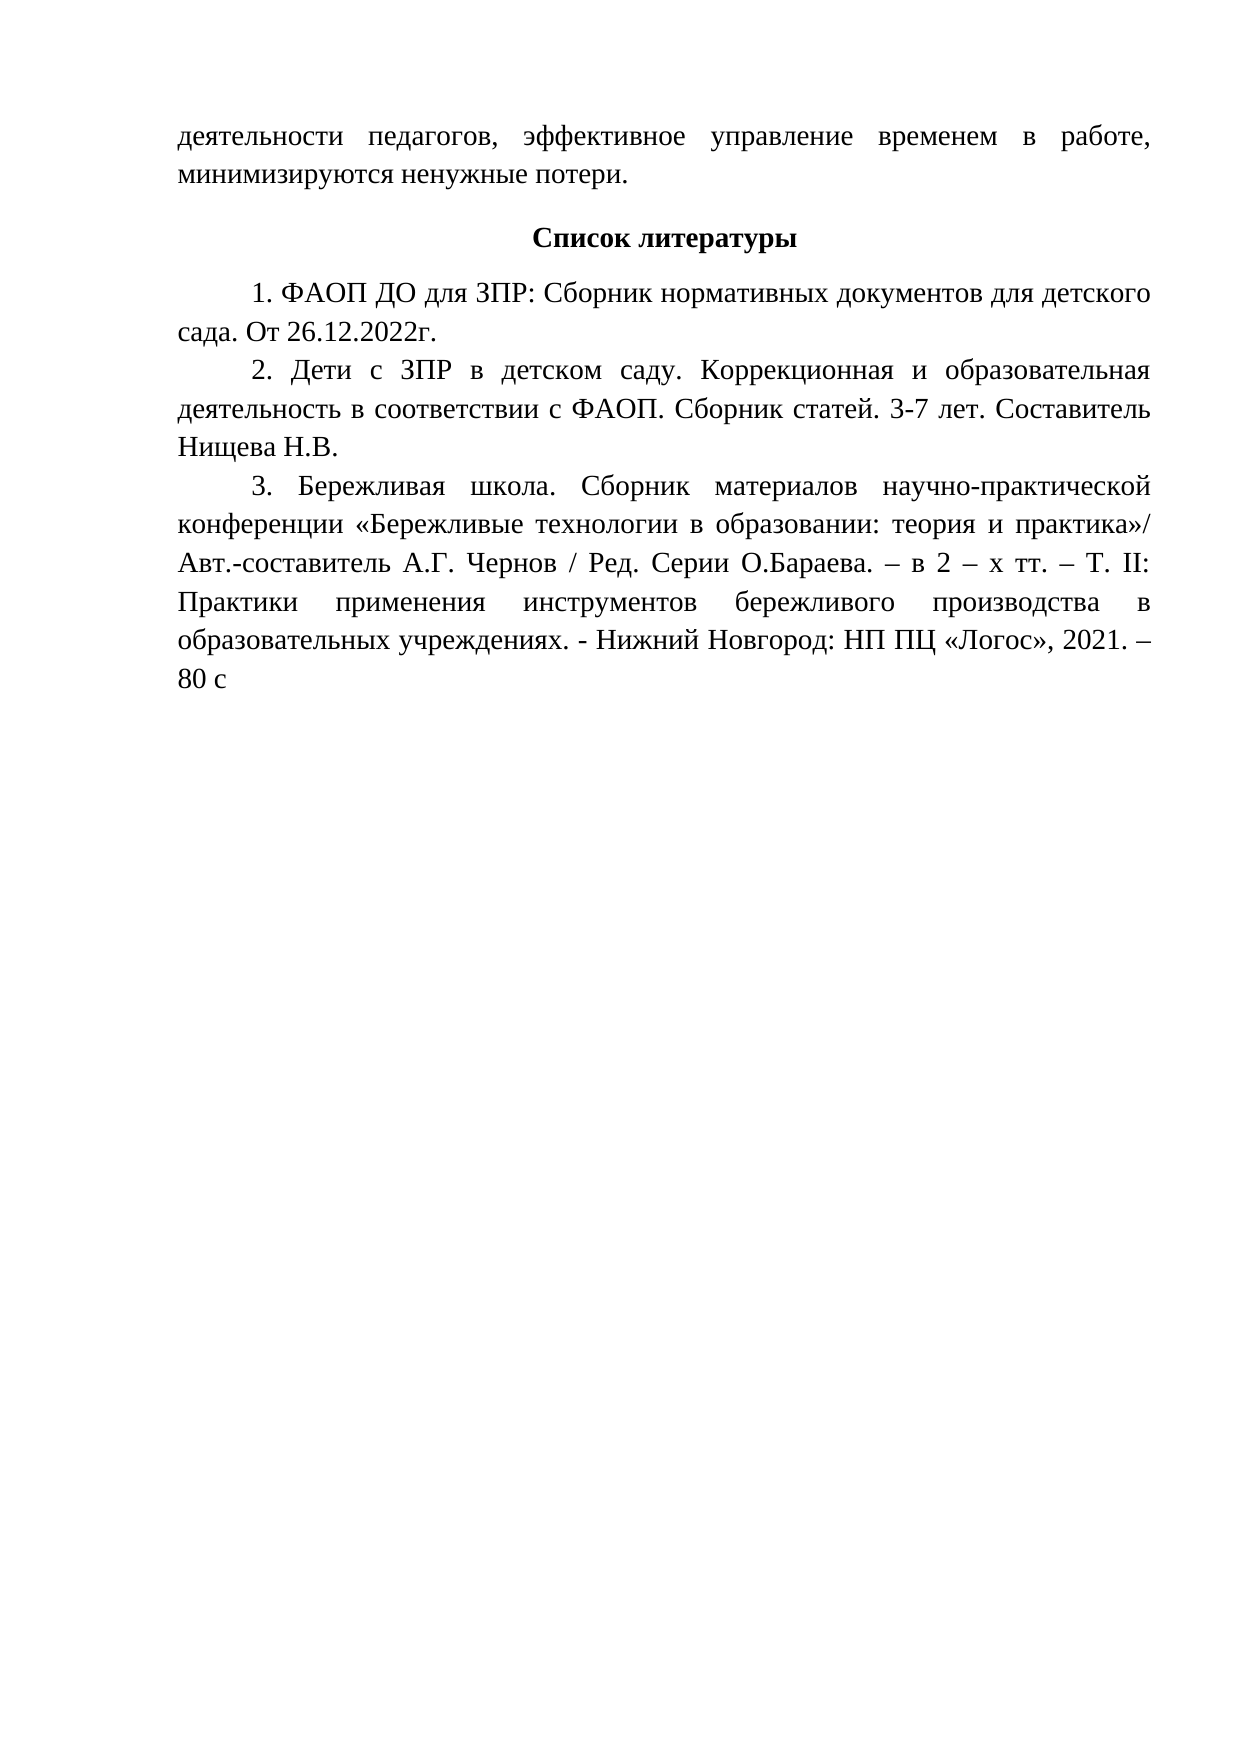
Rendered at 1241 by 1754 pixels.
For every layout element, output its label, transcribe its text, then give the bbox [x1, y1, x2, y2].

text 3. Бережливая школа. Сборник материалов научно-практической конференции «Бережливые технологии в образовании: теория и практика»/ Авт.-составитель А.Г. Чернов / Ред. Серии О.Бараева. – в 2 – х тт. – T. II: Практики применения инструментов бережливого производства в образовательных учреждениях. - Нижний Новгород: НП ПЦ «Логос», 2021. – 80 с [177, 468, 1152, 694]
text 2. Дети с ЗПР в детском саду. Коррекционная и образовательная деятельность в соответствии с ФАОП. Сборник статей. 3-7 лет. Составитель Нищева Н.В. [177, 352, 1152, 463]
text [177, 118, 1152, 190]
text 1. ФАОП ДО для ЗПР: Сборник нормативных документов для детского сада. От 26.12.2022г. [177, 275, 1152, 347]
text Список литературы [177, 220, 1152, 254]
